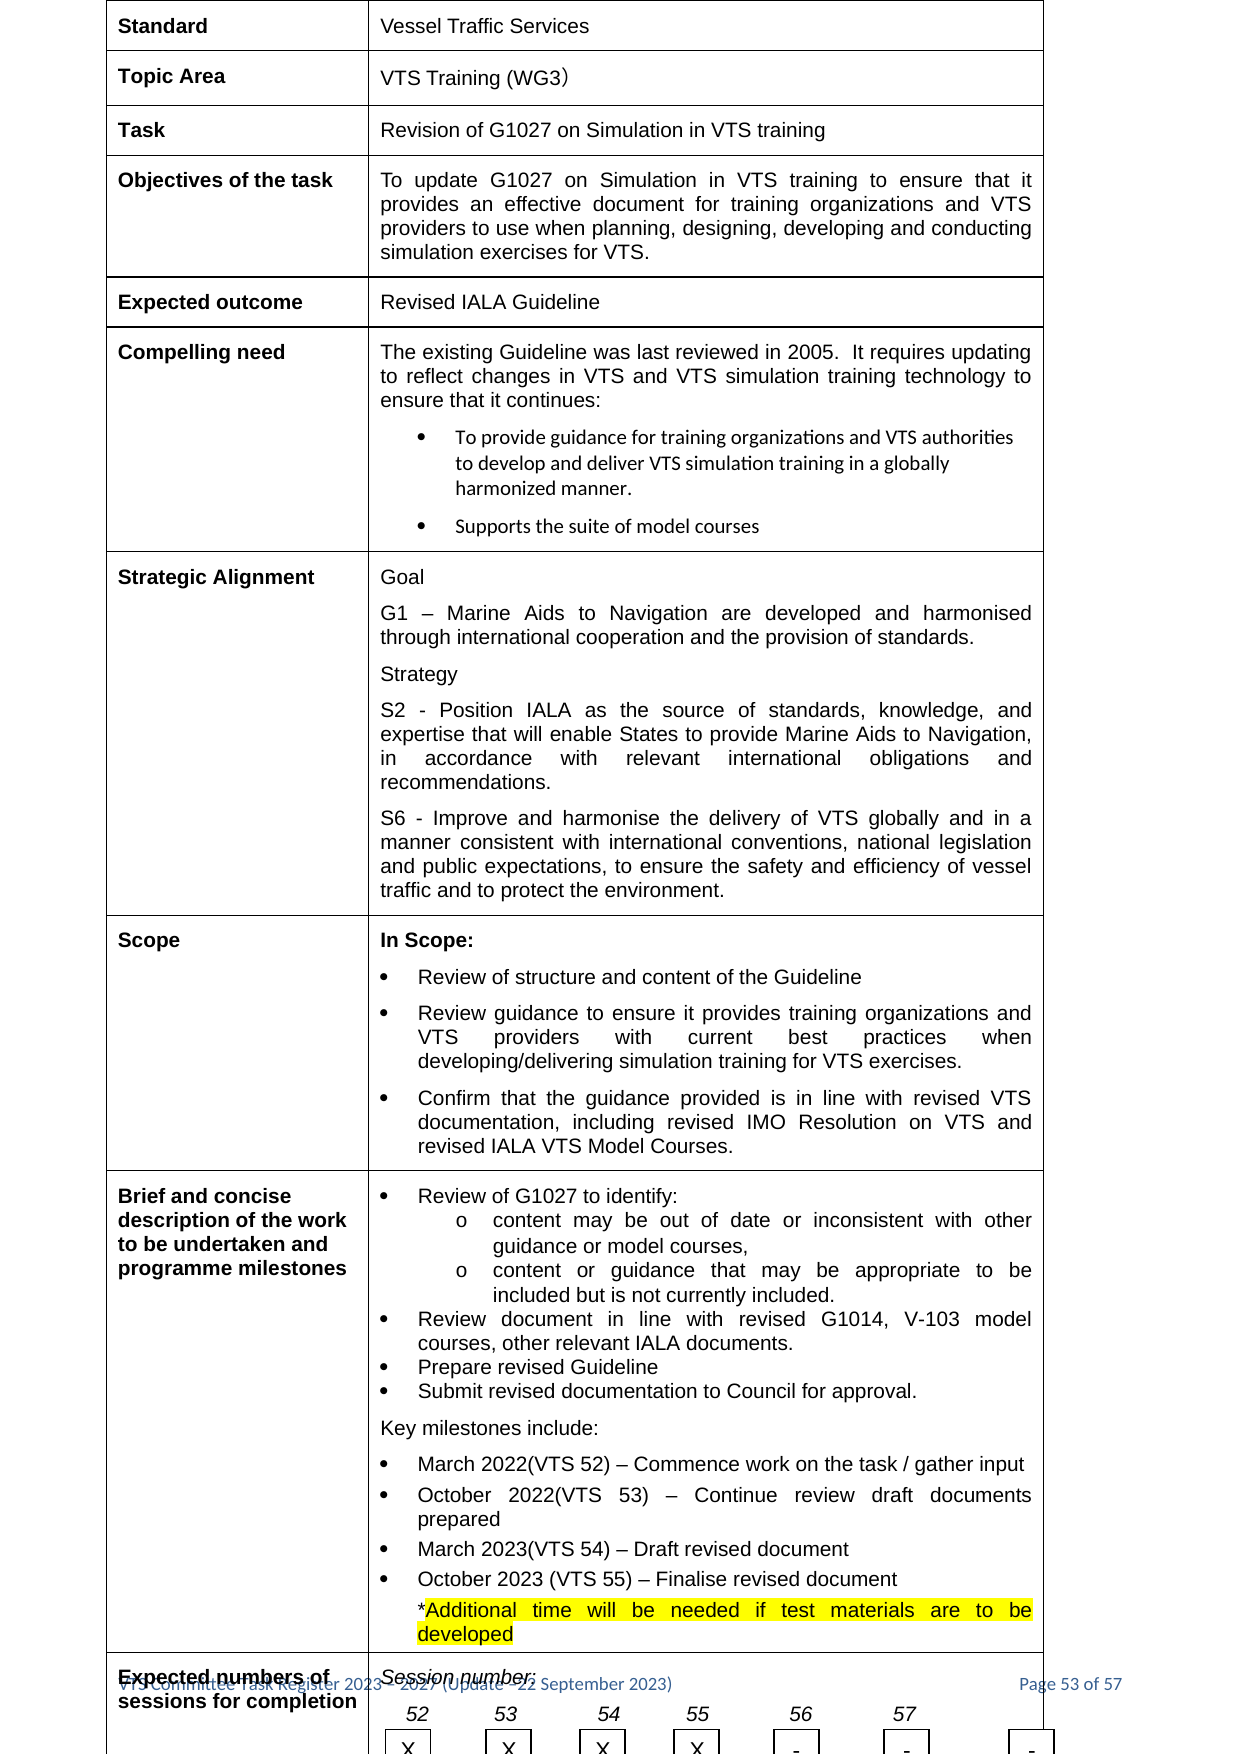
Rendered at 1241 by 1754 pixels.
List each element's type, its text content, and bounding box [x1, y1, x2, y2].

table_cell Strategic Alignment [107, 552, 368, 914]
table_cell The existing Guideline was last reviewed in 2005. It requires updating to reflect changes in VTS and VTS simulation training technology to ensure that it continues: To provide guidance for training organizations and VTS authorities to develop and deliver VTS simulation training in a globally harmonized manner. Supports the suite of model courses [369, 328, 1043, 551]
table_cell To update G1027 on Simulation in VTS training to ensure that it provides an effective document for training organizations and VTS providers to use when planning, designing, developing and conducting simulation exercises for VTS. [369, 156, 1043, 276]
table_cell Session number: 52 53 54 55 56 57 58 [369, 1653, 1043, 1754]
table_cell Review of G1027 to identify: content may be out of date or inconsistent with other guidance or model courses, content or guidance that may be appropriate to be included but is not currently included. Review document in line with revised G1014, V-103 model courses, other relevant IALA documents. Prepare revised Guideline Submit revised documentation to Council for approval. Key milestones include: March 2022(VTS 52) – Commence work on the task / gather input October 2022(VTS 53) – Continue review draft documents prepared March 2023(VTS 54) – Draft revised document October 2023 (VTS 55) – Finalise revised document *Additional time will be needed if test materials are to be developed [369, 1171, 1043, 1652]
table_cell Expected outcome [107, 278, 368, 326]
table_header Standard [107, 1, 368, 50]
table_header Vessel Traffic Services [369, 1, 1043, 50]
table_cell Task [107, 106, 368, 154]
table_cell Revised IALA Guideline [369, 278, 1043, 326]
table_cell VTS Training (WG3） [369, 51, 1043, 104]
table_cell Goal G1 – Marine Aids to Navigation are developed and harmonised through international cooperation and the provision of standards. Strategy S2 - Position IALA as the source of standards, knowledge, and expertise that will enable States to provide Marine Aids to Navigation, in accordance with relevant international obligations and recommendations. S6 - Improve and harmonise the delivery of VTS globally and in a manner consistent with international conventions, national legislation and public expectations, to ensure the safety and efficiency of vessel traffic and to protect the environment. [369, 552, 1043, 914]
table_cell Expected numbers of sessions for completion [107, 1653, 368, 1754]
table_cell Topic Area [107, 51, 368, 104]
table_cell Compelling need [107, 328, 368, 551]
table_cell Scope [107, 916, 368, 1170]
table_cell In Scope: Review of structure and content of the Guideline Review guidance to ensure it provides training organizations and VTS providers with current best practices when developing/delivering simulation training for VTS exercises. Confirm that the guidance provided is in line with revised VTS documentation, including revised IMO Resolution on VTS and revised IALA VTS Model Courses. [369, 916, 1043, 1170]
table_cell Objectives of the task [107, 156, 368, 276]
table_cell Revision of G1027 on Simulation in VTS training [369, 106, 1043, 154]
table_cell Brief and concise description of the work to be undertaken and programme milestones [107, 1171, 368, 1652]
